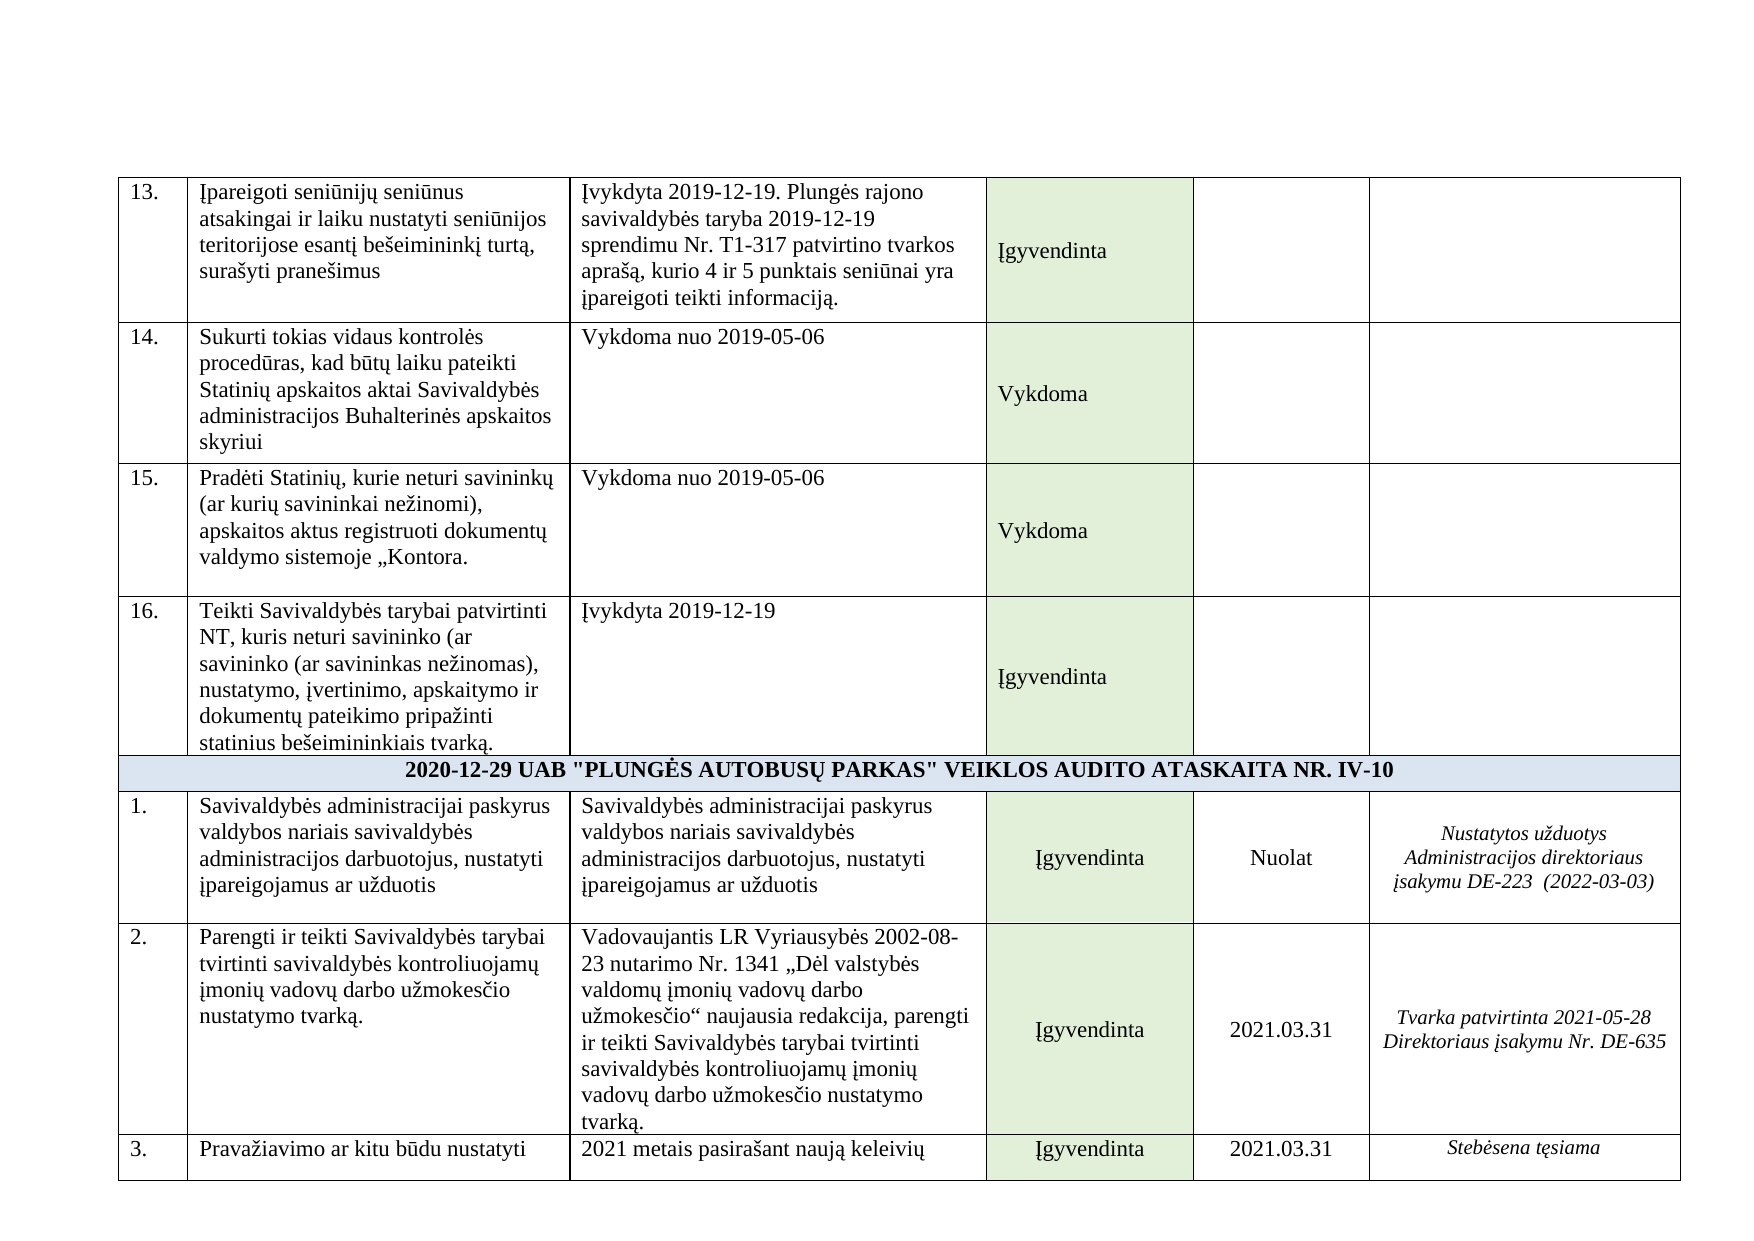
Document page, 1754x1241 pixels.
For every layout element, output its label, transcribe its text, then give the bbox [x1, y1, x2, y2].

table_cell Vykdoma [987, 464, 1193, 596]
table_cell Įgyvendinta [987, 1135, 1193, 1180]
table_cell 2020-12-29 UAB "PLUNGĖS AUTOBUSŲ PARKAS" VEIKLOS AUDITO ATASKAITA NR. IV-10 [119, 756, 1680, 791]
table_cell 2021.03.31 [1194, 1135, 1369, 1180]
table_cell Įgyvendinta [987, 924, 1193, 1134]
table_cell [1194, 178, 1369, 322]
table_cell Įgyvendinta [987, 178, 1193, 322]
table_cell [1370, 178, 1680, 322]
table_cell 3. [119, 1135, 187, 1180]
table_cell Įgyvendinta [987, 597, 1193, 755]
table_cell Teikti Savivaldybės tarybai patvirtinti NT, kuris neturi savininko (ar savininko (ar savininkas nežinomas), nustatymo, įvertinimo, apskaitymo ir dokumentų pateikimo pripažinti statinius bešeimininkiais tvarką. [188, 597, 569, 755]
table_cell [1194, 323, 1369, 463]
table_cell Įvykdyta 2019-12-19 [571, 597, 986, 755]
table_cell [1194, 464, 1369, 596]
table_cell Vykdoma [987, 323, 1193, 463]
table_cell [188, 1135, 569, 1180]
table_cell [1370, 323, 1680, 463]
table_cell Stebėsena tęsiama [1370, 1135, 1680, 1180]
table_cell Vykdoma nuo 2019-05-06 [571, 464, 986, 596]
table_cell Tvarka patvirtinta 2021-05-28 Direktoriaus įsakymu Nr. DE-635 [1370, 924, 1680, 1134]
table_cell 2021.03.31 [1194, 924, 1369, 1134]
table_cell [1194, 597, 1369, 755]
table_cell Nuolat [1194, 792, 1369, 922]
table_cell 15. [119, 464, 187, 596]
table_cell Įgyvendinta [987, 792, 1193, 922]
table_cell Įpareigoti seniūnijų seniūnus atsakingai ir laiku nustatyti seniūnijos teritorijose esantį bešeimininkį turtą, surašyti pranešimus [188, 178, 569, 322]
table_cell 14. [119, 323, 187, 463]
table_cell Vykdoma nuo 2019-05-06 [571, 323, 986, 463]
table_cell [1370, 464, 1680, 596]
table_cell Parengti ir teikti Savivaldybės tarybai tvirtinti savivaldybės kontroliuojamų įmonių vadovų darbo užmokesčio nustatymo tvarką. [188, 924, 569, 1134]
table_cell Savivaldybės administracijai paskyrus valdybos nariais savivaldybės administracijos darbuotojus, nustatyti įpareigojamus ar užduotis [188, 792, 569, 922]
table_cell Įvykdyta 2019-12-19. Plungės rajono savivaldybės taryba 2019-12-19 sprendimu Nr. T1-317 patvirtino tvarkos aprašą, kurio 4 ir 5 punktais seniūnai yra įpareigoti teikti informaciją. [571, 178, 986, 322]
table_cell Sukurti tokias vidaus kontrolės procedūras, kad būtų laiku pateikti Statinių apskaitos aktai Savivaldybės administracijos Buhalterinės apskaitos skyriui [188, 323, 569, 463]
table_cell Nustatytos užduotys Administracijos direktoriaus įsakymu DE-223 (2022-03-03) [1370, 792, 1680, 922]
table_cell 16. [119, 597, 187, 755]
table_cell 2. [119, 924, 187, 1134]
table_cell Vadovaujantis LR Vyriausybės 2002-08-23 nutarimo Nr. 1341 „Dėl valstybės valdomų įmonių vadovų darbo užmokesčio“ naujausia redakcija, parengti ir teikti Savivaldybės tarybai tvirtinti savivaldybės kontroliuojamų įmonių vadovų darbo užmokesčio nustatymo tvarką. [571, 924, 986, 1134]
table_cell [1370, 597, 1680, 755]
table_cell Savivaldybės administracijai paskyrus valdybos nariais savivaldybės administracijos darbuotojus, nustatyti įpareigojamus ar užduotis [571, 792, 986, 922]
table_cell Pradėti Statinių, kurie neturi savininkų (ar kurių savininkai nežinomi), apskaitos aktus registruoti dokumentų valdymo sistemoje „Kontora. [188, 464, 569, 596]
table_cell 1. [119, 792, 187, 922]
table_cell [571, 1135, 986, 1180]
table_cell 13. [119, 178, 187, 322]
